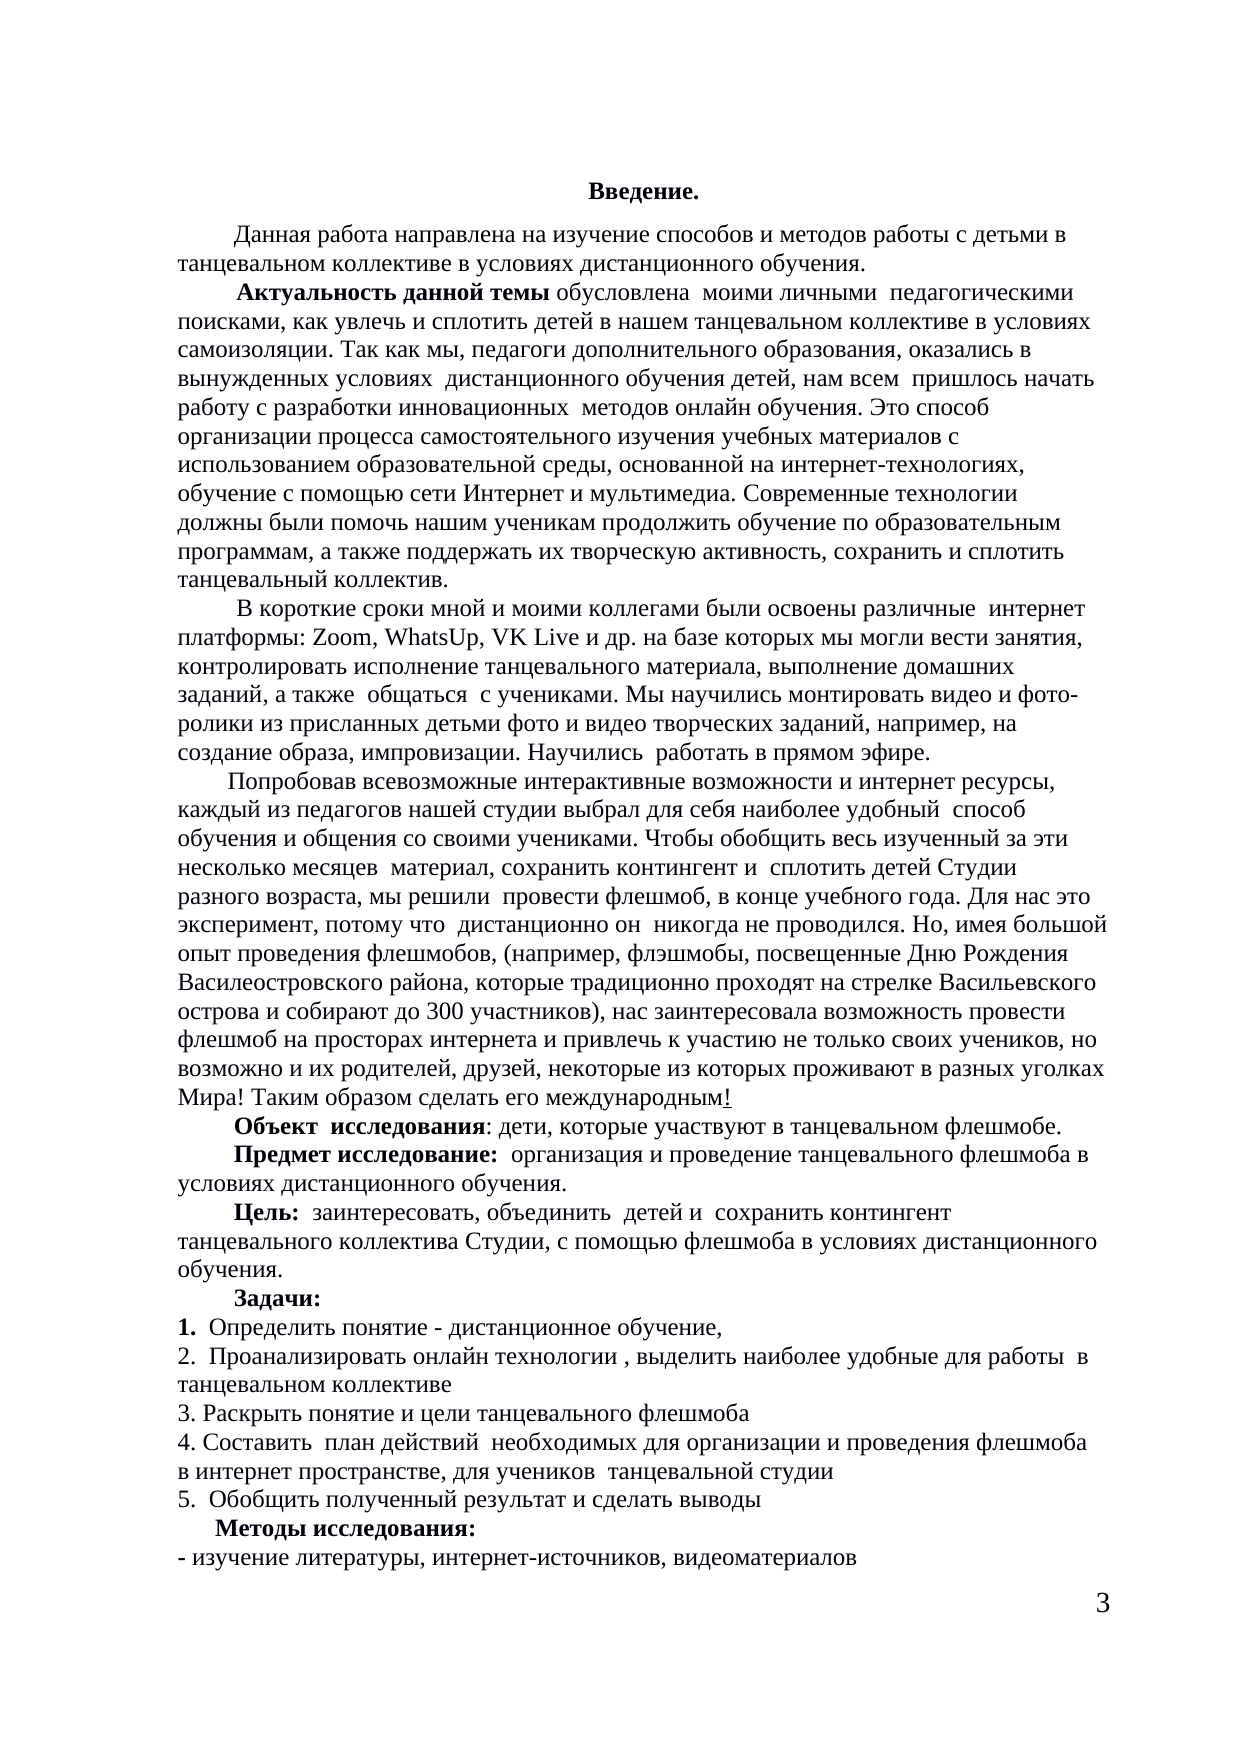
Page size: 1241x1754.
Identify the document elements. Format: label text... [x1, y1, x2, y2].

text Предмет исследование: организация и проведение танцевального флешмоба в условиях дистанционного обучения. [177, 1139, 1110, 1197]
text Объект исследования: дети, которые участвуют в танцевальном флешмобе. [177, 1111, 1110, 1139]
text В короткие сроки мной и моими коллегами были освоены различные интернет платформы: Zoom, WhatsUp, VK Live и др. на базе которых мы могли вести занятия, контролировать исполнение танцевального материала, выполнение домашних заданий, а также общаться с учениками. Мы научились монтировать видео и фото-ролики из присланных детьми фото и видео творческих заданий, например, на создание образа, импровизации. Научились работать в прямом эфире. Попробовав всевозможные интерактивные возможности и интернет ресурсы, каждый из педагогов нашей студии выбрал для себя наиболее удобный способ обучения и общения со своими учениками. Чтобы обобщить весь изученный за эти несколько месяцев материал, сохранить контингент и сплотить детей Студии разного возраста, мы решили провести флешмоб, в конце учебного года. Для нас это эксперимент, потому что дистанционно он никогда не проводился. Но, имея большой опыт проведения флешмобов, (например, флэшмобы, посвещенные Дню Рождения Василеостровского района, которые традиционно проходят на стрелке Васильевского острова и собирают до 300 участников), нас заинтересовала возможность провести флешмоб на просторах интернета и привлечь к участию не только своих учеников, но возможно и их родителей, друзей, некоторые из которых проживают в разных уголках Мира! Таким образом сделать его международным! [177, 593, 1110, 1111]
text 4. Составить план действий необходимых для организации и проведения флешмоба в интернет пространстве, для учеников танцевальной студии [177, 1427, 1110, 1484]
text 2. Проанализировать онлайн технологии , выделить наиболее удобные для работы в танцевальном коллективе [177, 1341, 1110, 1398]
text Цель: заинтересовать, объединить детей и сохранить контингент танцевального коллектива Студии, с помощью флешмоба в условиях дистанционного обучения. [177, 1197, 1110, 1283]
text 5. Обобщить полученный результат и сделать выводы [177, 1484, 1110, 1513]
text 1. Определить понятие - дистанционное обучение, [177, 1312, 1110, 1341]
text Задачи: [177, 1283, 1110, 1312]
text 3. Раскрыть понятие и цели танцевального флешмоба [177, 1398, 1110, 1427]
text Методы исследования: [177, 1513, 1110, 1542]
text Актуальность данной темы обусловлена моими личными педагогическими поисками, как увлечь и сплотить детей в нашем танцевальном коллективе в условиях самоизоляции. Так как мы, педагоги дополнительного образования, оказались в вынужденных условиях дистанционного обучения детей, нам всем пришлось начать работу с разработки инновационных методов онлайн обучения. Это способ организации процесса самостоятельного изучения учебных материалов с использованием образовательной среды, основанной на интернет-технологиях, обучение с помощью сети Интернет и мультимедиа. Cовременные технологии должны были помочь нашим ученикам продолжить обучение по образовательным программам, а также поддержать их творческую активность, сохранить и сплотить танцевальный коллектив. [177, 277, 1110, 593]
text - изучение литературы, интернет-источников, видеоматериалов [177, 1542, 1110, 1571]
text Данная работа направлена на изучение способов и методов работы с детьми в танцевальном коллективе в условиях дистанционного обучения. [177, 219, 1110, 277]
text Введение. [177, 176, 1110, 205]
